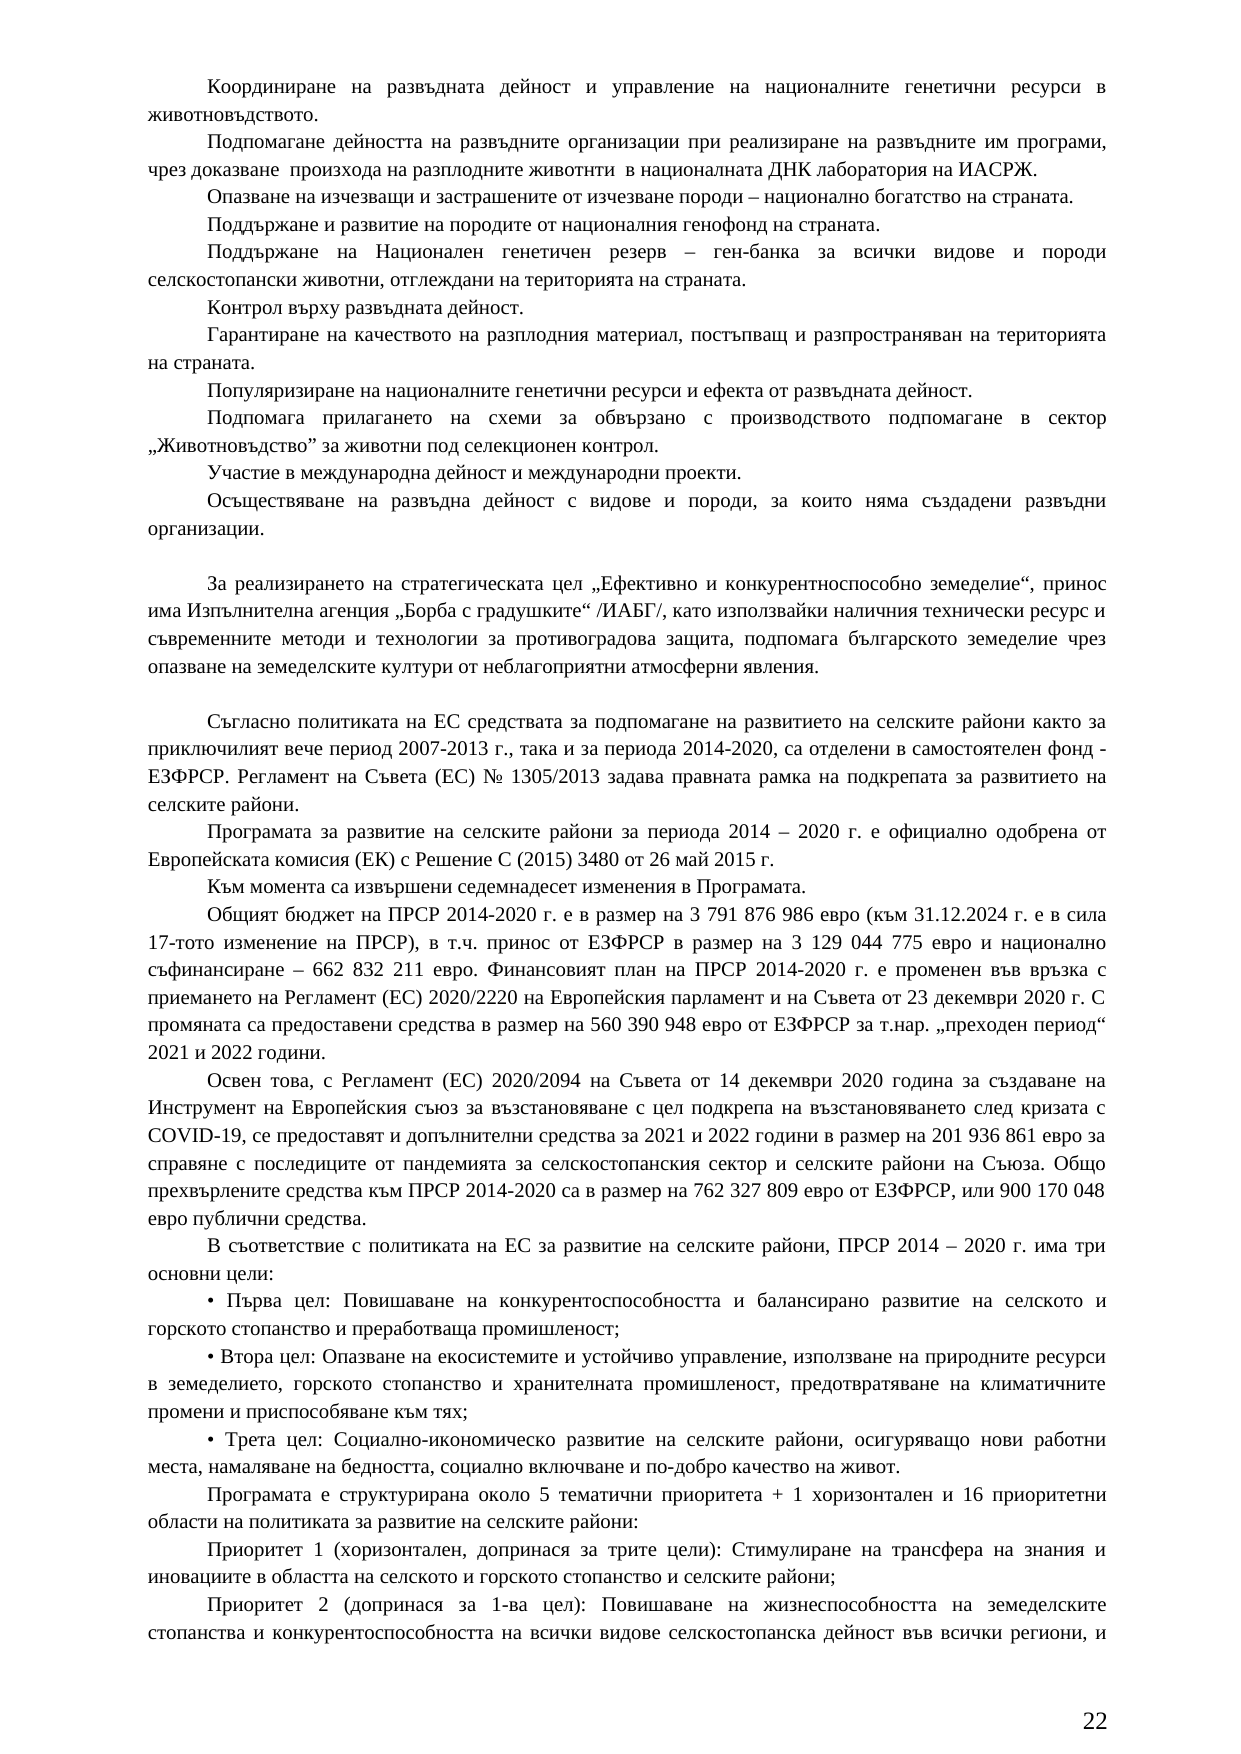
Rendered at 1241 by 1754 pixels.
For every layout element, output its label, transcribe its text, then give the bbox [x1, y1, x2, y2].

text За реализирането на стратегическата цел „Ефективно и конкурентноспособно земеделие“, принос има Изпълнителна агенция „Борба с градушките“ /ИАБГ/, като използвайки наличния технически ресурс и съвременните методи и технологии за противоградова защита, подпомага българското земеделие чрез опазване на земеделските култури от неблагоприятни атмосферни явления. [148, 571, 1107, 678]
text • Трета цел: Социално-икономическо развитие на селските райони, осигуряващо нови работни места, намаляване на бедността, социално включване и по-добро качество на живот. [148, 1426, 1107, 1478]
text Контрол върху развъдната дейност. [148, 295, 1107, 319]
text Осъществяване на развъдна дейност с видове и породи, за които няма създадени развъдни организации. [148, 488, 1107, 539]
text Приоритет 1 (хоризонтален, допринася за трите цели): Стимулиране на трансфера на знания и иновациите в областта на селското и горското стопанство и селските райони; [148, 1537, 1107, 1588]
text Гарантиране на качеството на разплодния материал, постъпващ и разпространяван на територията на страната. [148, 322, 1107, 374]
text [148, 1592, 1107, 1644]
text Участие в международна дейност и международни проекти. [148, 460, 1107, 484]
text Поддържане и развитие на породите от националния генофонд на страната. [148, 212, 1107, 236]
text Поддържане на Национален генетичен резерв – ген-банка за всички видове и породи селскостопански животни, отглеждани на територията на страната. [148, 239, 1107, 291]
text Общият бюджет на ПРСР 2014-2020 г. е в размер на 3 791 876 986 евро (към 31.12.2024 г. е в сила 17-тото изменение на ПРСР), в т.ч. принос от ЕЗФРСР в размер на 3 129 044 775 евро и национално съфинансиране – 662 832 211 евро. Финансовият план на ПРСР 2014-2020 г. е променен във връзка с приемането на Регламент (ЕС) 2020/2220 на Европейския парламент и на Съвета от 23 декември 2020 г. С промяната са предоставени средства в размер на 560 390 948 евро от ЕЗФРСР за т.нар. „преходен период“ 2021 и 2022 години. [148, 902, 1107, 1064]
text Програмата е структурирана около 5 тематични приоритета + 1 хоризонтален и 16 приоритетни области на политиката за развитие на селските райони: [148, 1482, 1107, 1533]
text Популяризиране на националните генетични ресурси и ефекта от развъдната дейност. [148, 377, 1107, 402]
text Опазване на изчезващи и застрашените от изчезване породи – национално богатство на страната. [148, 184, 1107, 208]
text • Втора цел: Опазване на екосистемите и устойчиво управление, използване на природните ресурси в земеделието, горското стопанство и хранителната промишленост, предотвратяване на климатичните промени и приспособяване към тях; [148, 1344, 1107, 1423]
text Съгласно политиката на ЕС средствата за подпомагане на развитието на селските райони както за приключилият вече период 2007-2013 г., така и за периода 2014-2020, са отделени в самостоятелен фонд - ЕЗФРСР. Регламент на Съвета (ЕС) № 1305/2013 задава правната рамка на подкрепата за развитието на селските райони. [148, 709, 1107, 816]
text Координиране на развъдната дейност и управление на националните генетични ресурси в животновъдството. [148, 74, 1107, 126]
text • Първа цел: Повишаване на конкурентоспособността и балансирано развитие на селското и горското стопанство и преработваща промишленост; [148, 1288, 1107, 1340]
text Към момента са извършени седемнадесет изменения в Програмата. [148, 874, 1107, 898]
text Програмата за развитие на селските райони за периода 2014 – 2020 г. е официално одобрена от Европейската комисия (ЕК) с Решение C (2015) 3480 от 26 май 2015 г. [148, 819, 1107, 871]
text Подпомага прилагането на схеми за обвързано с производството подпомагане в сектор „Животновъдство” за животни под селекционен контрол. [148, 405, 1107, 457]
text Подпомагане дейността на развъдните организации при реализиране на развъдните им програми, чрез доказване произхода на разплодните животнти в националната ДНК лаборатория на ИАСРЖ. [148, 129, 1107, 181]
text Освен това, с Регламент (ЕС) 2020/2094 на Съвета от 14 декември 2020 година за създаване на Инструмент на Европейския съюз за възстановяване с цел подкрепа на възстановяването след кризата с COVID-19, се предоставят и допълнителни средства за 2021 и 2022 години в размер на 201 936 861 евро за справяне с последиците от пандемията за селскостопанския сектор и селските райони на Съюза. Общо прехвърлените средства към ПРСР 2014-2020 са в размер на 762 327 809 евро от ЕЗФРСР, или 900 170 048 евро публични средства. [148, 1068, 1107, 1230]
text В съответствие с политиката на ЕС за развитие на селските райони, ПРСР 2014 – 2020 г. има три основни цели: [148, 1233, 1107, 1285]
